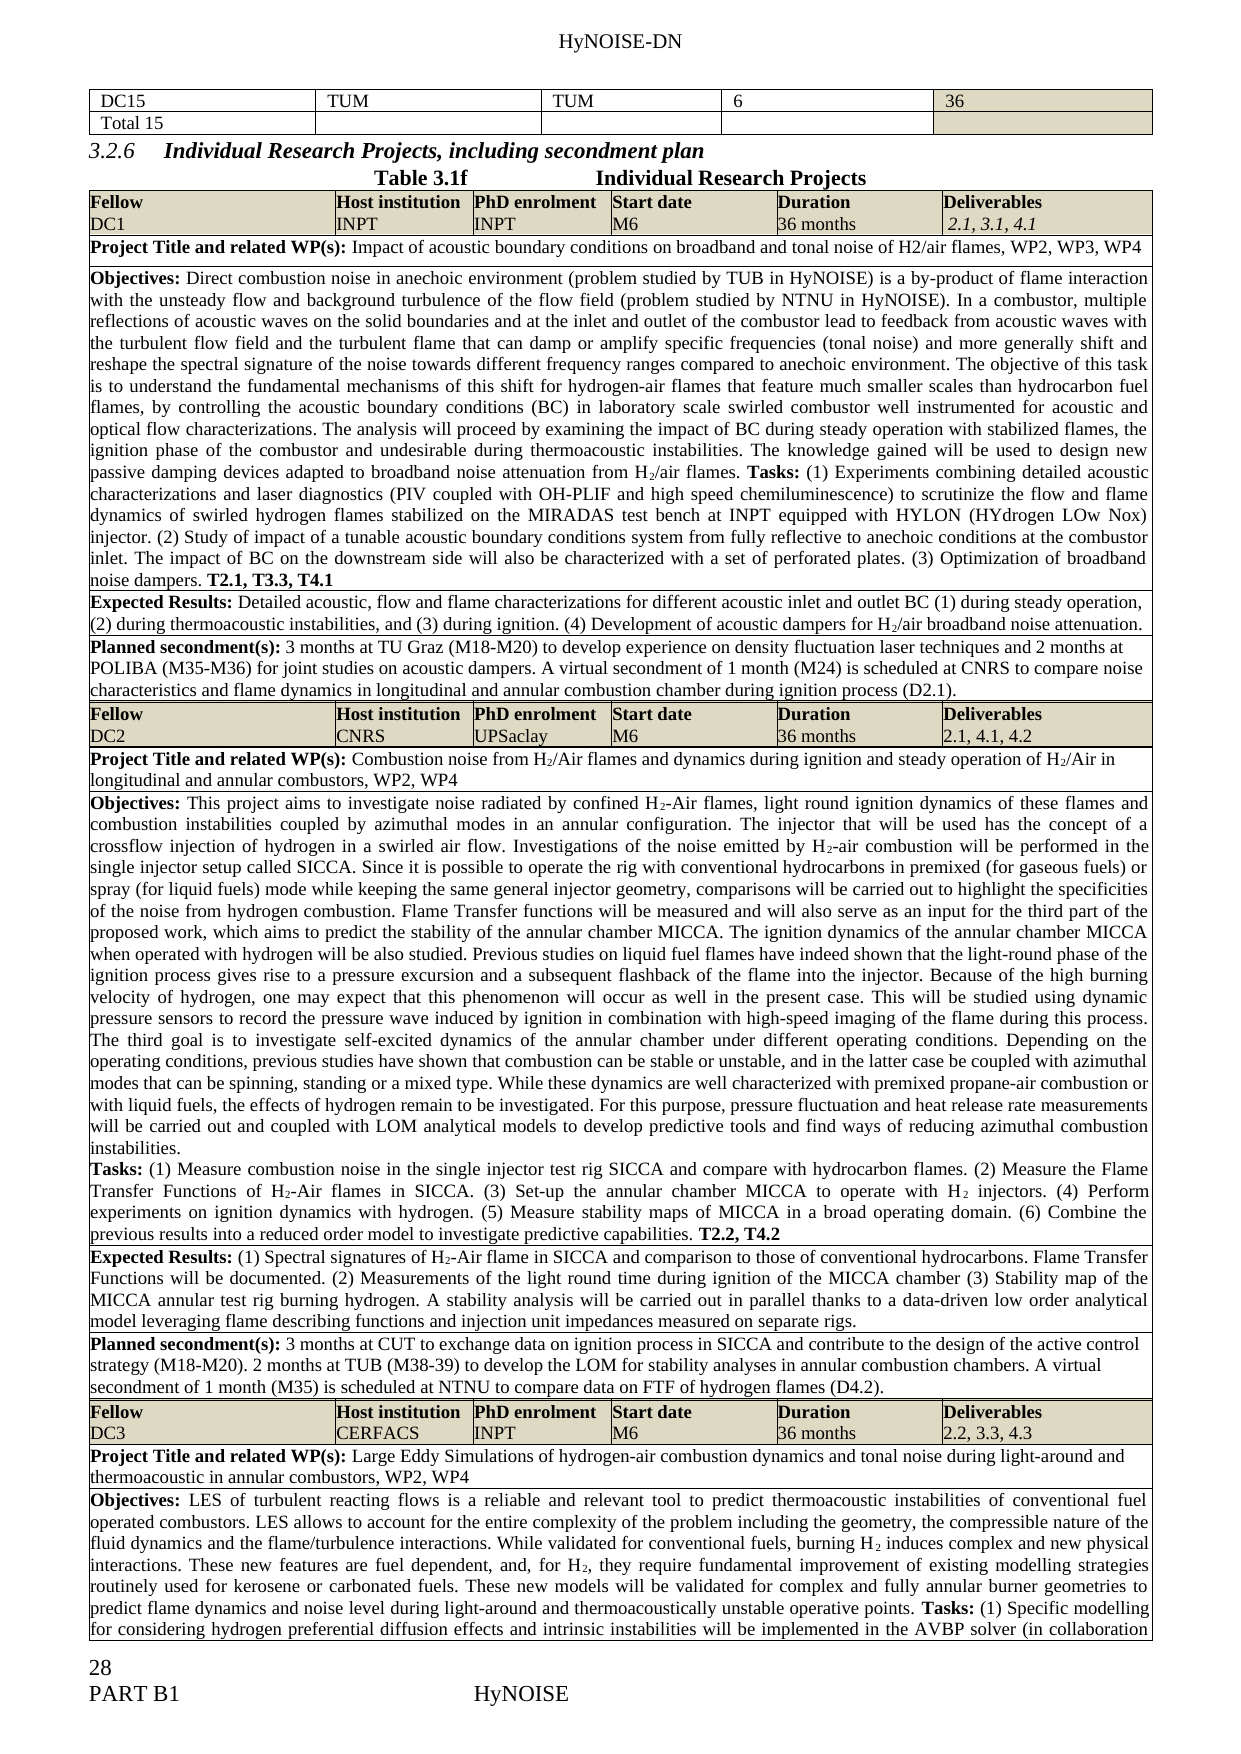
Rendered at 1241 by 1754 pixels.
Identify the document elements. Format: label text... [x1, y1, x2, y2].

table_cell Deliverables 2.2, 3.3, 4.3 [943, 1401, 1152, 1444]
table_cell Duration 36 months [778, 703, 942, 746]
table_cell DC15 [90, 90, 315, 111]
table_cell Objectives: This project aims to investigate noise radiated by confined H2-Air flames, light round ignition dynamics of these flames and combustion instabilities coupled by azimuthal modes in an annular configuration. The injector that will be used has the concept of a crossflow injection of hydrogen in a swirled air flow. Investigations of the noise emitted by H2-air combustion will be performed in the single injector setup called SICCA. Since it is possible to operate the rig with conventional hydrocarbons in premixed (for gaseous fuels) or spray (for liquid fuels) mode while keeping the same general injector geometry, comparisons will be carried out to highlight the specificities of the noise from hydrogen combustion. Flame Transfer functions will be measured and will also serve as an input for the third part of the proposed work, which aims to predict the stability of the annular chamber MICCA. The ignition dynamics of the annular chamber MICCA when operated with hydrogen will be also studied. Previous studies on liquid fuel flames have indeed shown that the light-round phase of the ignition process gives rise to a pressure excursion and a subsequent flashback of the flame into the injector. Because of the high burning velocity of hydrogen, one may expect that this phenomenon will occur as well in the present case. This will be studied using dynamic pressure sensors to record the pressure wave induced by ignition in combination with high-speed imaging of the flame during this process. The third goal is to investigate self-excited dynamics of the annular chamber under different operating conditions. Depending on the operating conditions, previous studies have shown that combustion can be stable or unstable, and in the latter case be coupled with azimuthal modes that can be spinning, standing or a mixed type. While these dynamics are well characterized with premixed propane-air combustion or with liquid fuels, the effects of hydrogen remain to be investigated. For this purpose, pressure fluctuation and heat release rate measurements will be carried out and coupled with LOM analytical models to develop predictive tools and find ways of reducing azimuthal combustion instabilities. Tasks: (1) Measure combustion noise in the single injector test rig SICCA and compare with hydrocarbon flames. (2) Measure the Flame Transfer Functions of H2-Air flames in SICCA. (3) Set-up the annular chamber MICCA to operate with H2 injectors. (4) Perform experiments on ignition dynamics with hydrogen. (5) Measure stability maps of MICCA in a broad operating domain. (6) Combine the previous results into a reduced order model to investigate predictive capabilities. T2.2, T4.2 [90, 792, 1152, 1244]
table_cell 36 [934, 90, 1152, 111]
table_header Start date M6 [612, 191, 777, 234]
table_cell Objectives: Direct combustion noise in anechoic environment (problem studied by TUB in HyNOISE) is a by-product of flame interaction with the unsteady flow and background turbulence of the flow field (problem studied by NTNU in HyNOISE). In a combustor, multiple reflections of acoustic waves on the solid boundaries and at the inlet and outlet of the combustor lead to feedback from acoustic waves with the turbulent flow field and the turbulent flame that can damp or amplify specific frequencies (tonal noise) and more generally shift and reshape the spectral signature of the noise towards different frequency ranges compared to anechoic environment. The objective of this task is to understand the fundamental mechanisms of this shift for hydrogen-air flames that feature much smaller scales than hydrocarbon fuel flames, by controlling the acoustic boundary conditions (BC) in laboratory scale swirled combustor well instrumented for acoustic and optical flow characterizations. The analysis will proceed by examining the impact of BC during steady operation with stabilized flames, the ignition phase of the combustor and undesirable during thermoacoustic instabilities. The knowledge gained will be used to design new passive damping devices adapted to broadband noise attenuation from H2/air flames. Tasks: (1) Experiments combining detailed acoustic characterizations and laser diagnostics (PIV coupled with OH-PLIF and high speed chemiluminescence) to scrutinize the flow and flame dynamics of swirled hydrogen flames stabilized on the MIRADAS test bench at INPT equipped with HYLON (HYdrogen LOw Nox) injector. (2) Study of impact of a tunable acoustic boundary conditions system from fully reflective to anechoic conditions at the combustor inlet. The impact of BC on the downstream side will also be characterized with a set of perforated plates. (3) Optimization of broadband noise dampers. T2.1, T3.3, T4.1 [90, 267, 1152, 590]
table_cell Deliverables 2.1, 4.1, 4.2 [943, 703, 1152, 746]
table_cell PhD enrolment UPSaclay [474, 703, 611, 746]
table_cell Expected Results: (1) Spectral signatures of H2-Air flame in SICCA and comparison to those of conventional hydrocarbons. Flame Transfer Functions will be documented. (2) Measurements of the light round time during ignition of the MICCA chamber (3) Stability map of the MICCA annular test rig burning hydrogen. A stability analysis will be carried out in parallel thanks to a data-driven low order analytical model leveraging flame describing functions and injection unit impedances measured on separate rigs. [90, 1246, 1152, 1332]
table_cell Project Title and related WP(s): Large Eddy Simulations of hydrogen-air combustion dynamics and tonal noise during light-around and thermoacoustic in annular combustors, WP2, WP4 [90, 1445, 1152, 1488]
table_header Fellow DC1 [90, 191, 335, 234]
table_cell TUM [542, 90, 721, 111]
table_cell [316, 112, 541, 134]
table_cell Fellow DC2 [90, 703, 335, 746]
table_cell TUM [316, 90, 541, 111]
table_cell 6 [722, 90, 933, 111]
table_header Host institution INPT [336, 191, 473, 234]
table_cell [934, 112, 1152, 134]
table_cell Project Title and related WP(s): Combustion noise from H2/Air flames and dynamics during ignition and steady operation of H2/Air in longitudinal and annular combustors, WP2, WP4 [90, 748, 1152, 791]
table_cell Host institution CERFACS [336, 1401, 473, 1444]
table_cell Project Title and related WP(s): Impact of acoustic boundary conditions on broadband and tonal noise of H2/air flames, WP2, WP3, WP4 [90, 236, 1152, 266]
table_header PhD enrolment INPT [474, 191, 611, 234]
table_cell Duration 36 months [778, 1401, 942, 1444]
subtitle Individual Research Projects, including secondment plan [89, 137, 1152, 163]
table_cell Planned secondment(s): 3 months at CUT to exchange data on ignition process in SICCA and contribute to the design of the active control strategy (M18-M20). 2 months at TUB (M38-39) to develop the LOM for stability analyses in annular combustion chambers. A virtual secondment of 1 month (M35) is scheduled at NTNU to compare data on FTF of hydrogen flames (D4.2). [90, 1333, 1152, 1397]
text Table 3.1f Individual Research Projects [89, 165, 1152, 190]
table_cell Expected Results: Detailed acoustic, flow and flame characterizations for different acoustic inlet and outlet BC (1) during steady operation, (2) during thermoacoustic instabilities, and (3) during ignition. (4) Development of acoustic dampers for H2/air broadband noise attenuation. [90, 591, 1152, 634]
table_cell Planned secondment(s): 3 months at TU Graz (M18-M20) to develop experience on density fluctuation laser techniques and 2 months at POLIBA (M35-M36) for joint studies on acoustic dampers. A virtual secondment of 1 month (M24) is scheduled at CNRS to compare noise characteristics and flame dynamics in longitudinal and annular combustion chamber during ignition process (D2.1). [90, 636, 1152, 700]
table_cell [542, 112, 721, 134]
table_cell Start date M6 [612, 703, 777, 746]
table_header Duration 36 months [778, 191, 942, 234]
table_cell Start date M6 [612, 1401, 777, 1444]
table_cell Total 15 [90, 112, 315, 134]
table_cell Fellow DC3 [90, 1401, 335, 1444]
table_cell PhD enrolment INPT [474, 1401, 611, 1444]
table_header Deliverables 2.1, 3.1, 4.1 [943, 191, 1152, 234]
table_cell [90, 1489, 1152, 1640]
table_cell [722, 112, 933, 134]
table_cell Host institution CNRS [336, 703, 473, 746]
